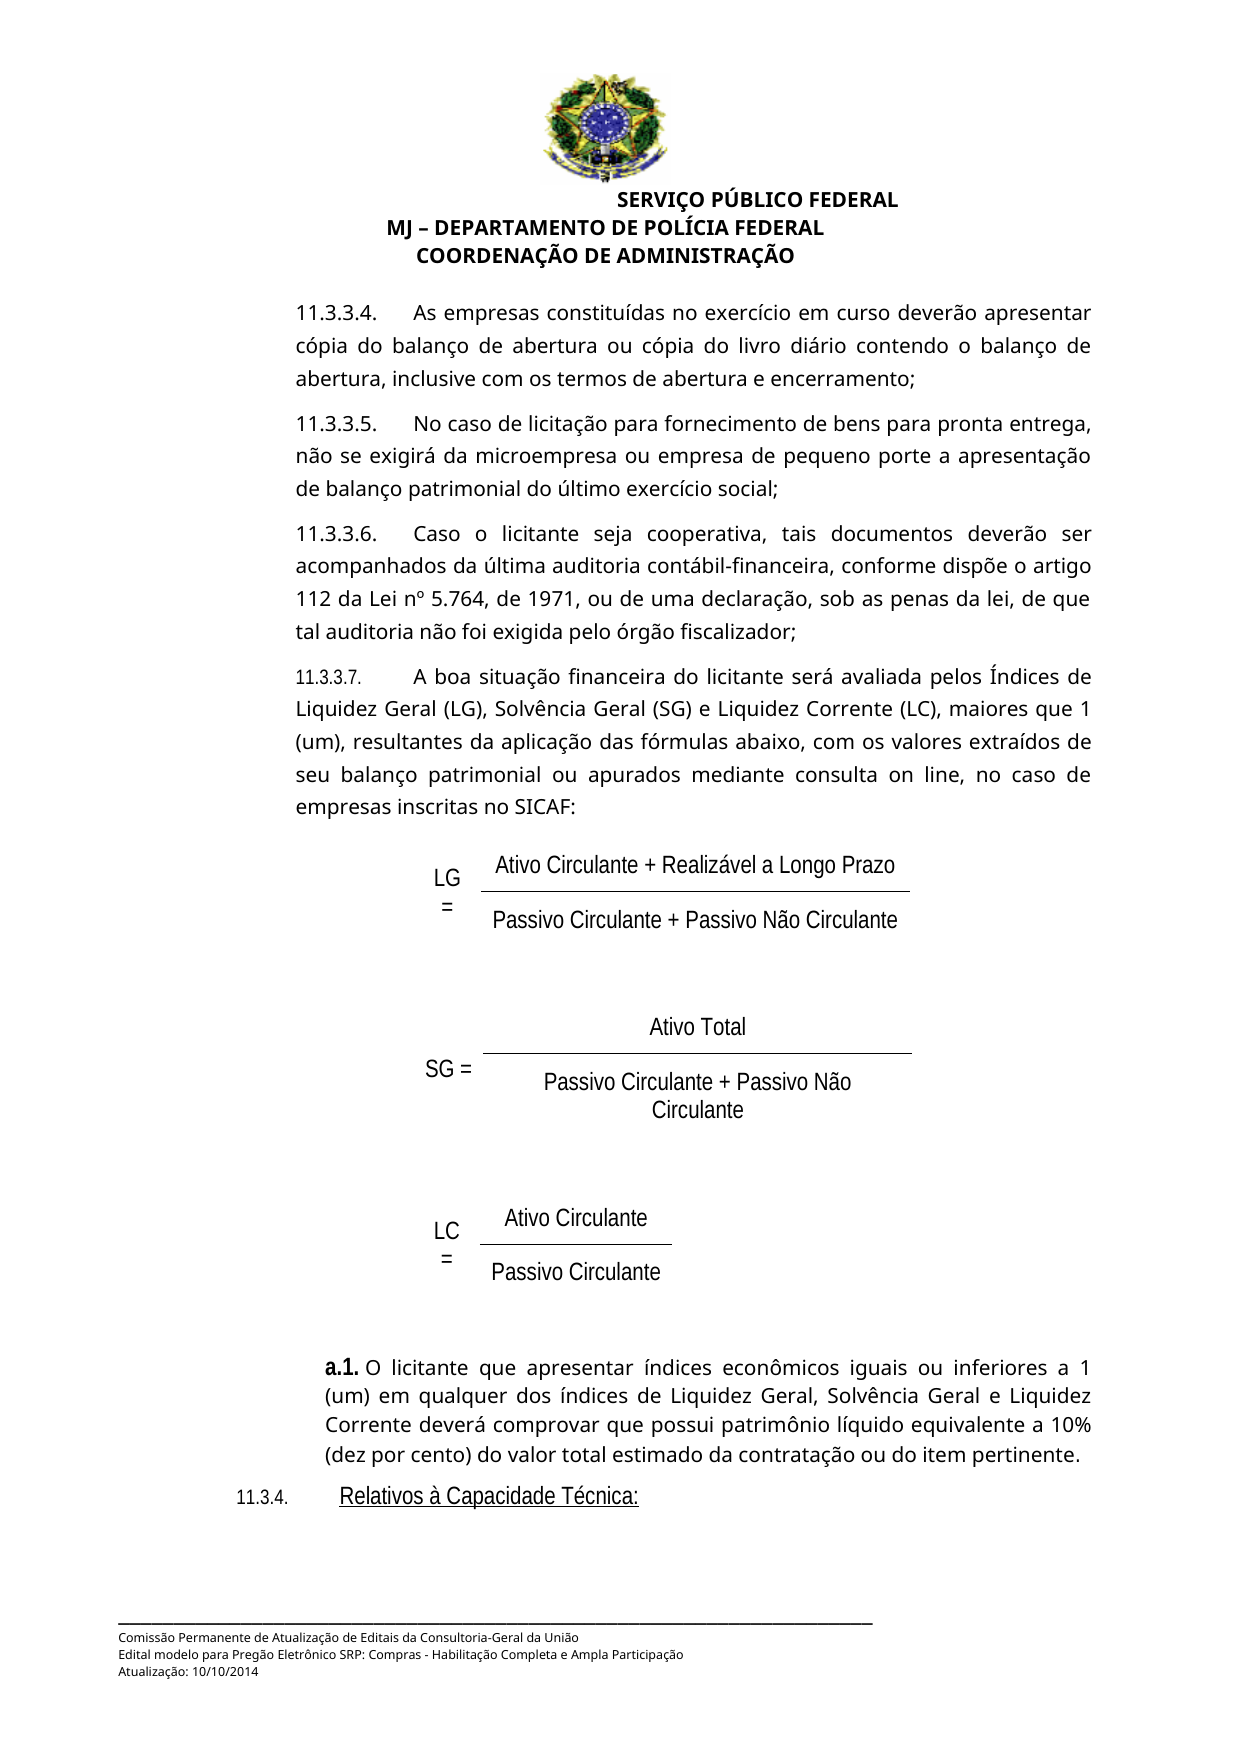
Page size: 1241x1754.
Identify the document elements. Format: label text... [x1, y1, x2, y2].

list No caso de licitação para fornecimento de bens para pronta entrega, não se exigirá da microempresa ou empresa de pequeno porte a apresentação de balanço patrimonial do último exercício social; [295, 409, 1092, 502]
list A boa situação financeira do licitante será avaliada pelos Índices de Liquidez Geral (LG), Solvência Geral (SG) e Liquidez Corrente (LC), maiores que 1 (um), resultantes da aplicação das fórmulas abaixo, com os valores extraídos de seu balanço patrimonial ou apurados mediante consulta on line, no caso de empresas inscritas no SICAF: [295, 662, 1092, 821]
table_cell Passivo Circulante + Passivo Não Circulante [481, 892, 910, 946]
table_header LC = [414, 1190, 480, 1298]
table_header Ativo Circulante [480, 1190, 672, 1244]
table_header LG = [414, 838, 481, 946]
table_cell Passivo Circulante [480, 1245, 672, 1298]
list As empresas constituídas no exercício em curso deverão apresentar cópia do balanço de abertura ou cópia do livro diário contendo o balanço de abertura, inclusive com os termos de abertura e encerramento; [295, 298, 1092, 392]
list Caso o licitante seja cooperativa, tais documentos deverão ser acompanhados da última auditoria contábil-financeira, conforme dispõe o artigo 112 da Lei nº 5.764, de 1971, ou de uma declaração, sob as penas da lei, de que tal auditoria não foi exigida pelo órgão fiscalizador; [295, 519, 1092, 645]
table_header SG = [414, 1000, 483, 1136]
table_header Ativo Circulante + Realizável a Longo Prazo [481, 838, 910, 891]
table_header Ativo Total [483, 1000, 912, 1053]
list O licitante que apresentar índices econômicos iguais ou inferiores a 1 (um) em qualquer dos índices de Liquidez Geral, Solvência Geral e Liquidez Corrente deverá comprovar que possui patrimônio líquido equivalente a 10% (dez por cento) do valor total estimado da contratação ou do item pertinente. [325, 1352, 1092, 1468]
table_cell Passivo Circulante + Passivo Não Circulante [483, 1054, 912, 1136]
list Relativos à Capacidade Técnica: [236, 1481, 1092, 1509]
